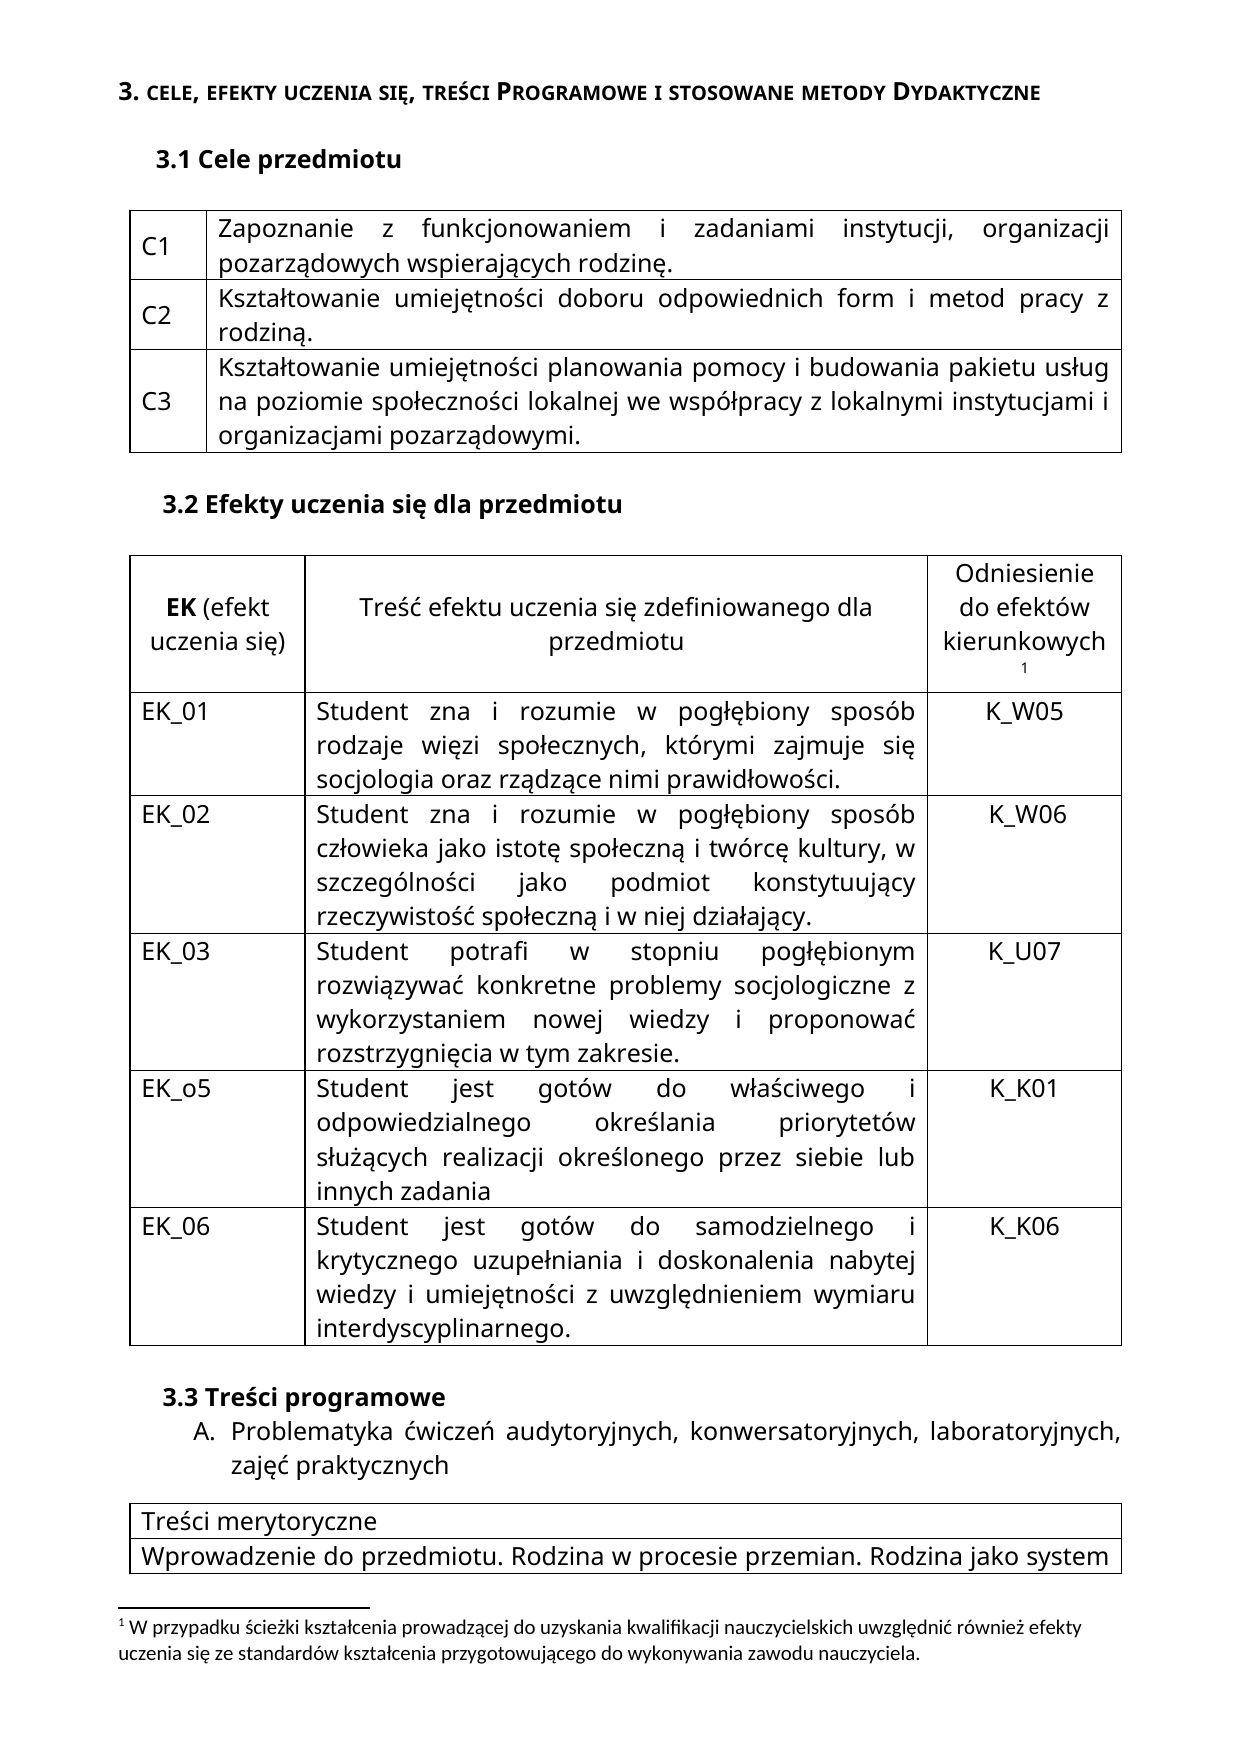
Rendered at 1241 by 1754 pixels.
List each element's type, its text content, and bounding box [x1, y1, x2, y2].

text 3.2 Efekty uczenia się dla przedmiotu [162, 487, 1122, 521]
table_cell C3 [131, 350, 206, 452]
list 3.3 Treści programowe [162, 1380, 1122, 1414]
table_cell EK_o5 [131, 1071, 304, 1207]
table_cell Student potrafi w stopniu pogłębionym rozwiązywać konkretne problemy socjologiczne z wykorzystaniem nowej wiedzy i proponować rozstrzygnięcia w tym zakresie. [306, 934, 927, 1070]
table_cell EK_01 [131, 693, 304, 795]
table_header Treści merytoryczne [131, 1504, 1121, 1538]
table_cell Kształtowanie umiejętności doboru odpowiednich form i metod pracy z rodziną. [207, 280, 1121, 348]
table_header EK (efekt uczenia się) [131, 556, 304, 692]
table_cell Kształtowanie umiejętności planowania pomocy i budowania pakietu usług na poziomie społeczności lokalnej we współpracy z lokalnymi instytucjami i organizacjami pozarządowymi. [207, 350, 1121, 452]
table_cell K_K01 [928, 1071, 1121, 1207]
list Problematyka ćwiczeń audytoryjnych, konwersatoryjnych, laboratoryjnych, zajęć praktycznych [193, 1414, 1122, 1482]
table_cell Student jest gotów do właściwego i odpowiedzialnego określania priorytetów służących realizacji określonego przez siebie lub innych zadania [306, 1071, 927, 1207]
table_cell K_U07 [928, 934, 1121, 1070]
table_cell K_K06 [928, 1208, 1121, 1344]
table_cell EK_06 [131, 1208, 304, 1344]
table_header C1 [131, 211, 206, 279]
table_cell EK_02 [131, 796, 304, 933]
table_header Treść efektu uczenia się zdefiniowanego dla przedmiotu [306, 556, 927, 692]
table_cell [131, 1539, 1121, 1573]
table_cell K_W06 [928, 796, 1121, 933]
text 3.1 Cele przedmiotu [156, 142, 1122, 176]
table_cell Student zna i rozumie w pogłębiony sposób człowieka jako istotę społeczną i twórcę kultury, w szczególności jako podmiot konstytuujący rzeczywistość społeczną i w niej działający. [306, 796, 927, 933]
table_header Odniesienie do efektów kierunkowych [928, 556, 1121, 692]
table_cell C2 [131, 280, 206, 348]
text 3. cele, efekty uczenia się, treści Programowe i stosowane metody Dydaktyczne [118, 74, 1122, 108]
table_cell Student zna i rozumie w pogłębiony sposób rodzaje więzi społecznych, którymi zajmuje się socjologia oraz rządzące nimi prawidłowości. [306, 693, 927, 795]
table_cell EK_03 [131, 934, 304, 1070]
table_cell Student jest gotów do samodzielnego i krytycznego uzupełniania i doskonalenia nabytej wiedzy i umiejętności z uwzględnieniem wymiaru interdyscyplinarnego. [306, 1208, 927, 1344]
table_cell K_W05 [928, 693, 1121, 795]
table_header Zapoznanie z funkcjonowaniem i zadaniami instytucji, organizacji pozarządowych wspierających rodzinę. [207, 211, 1121, 279]
